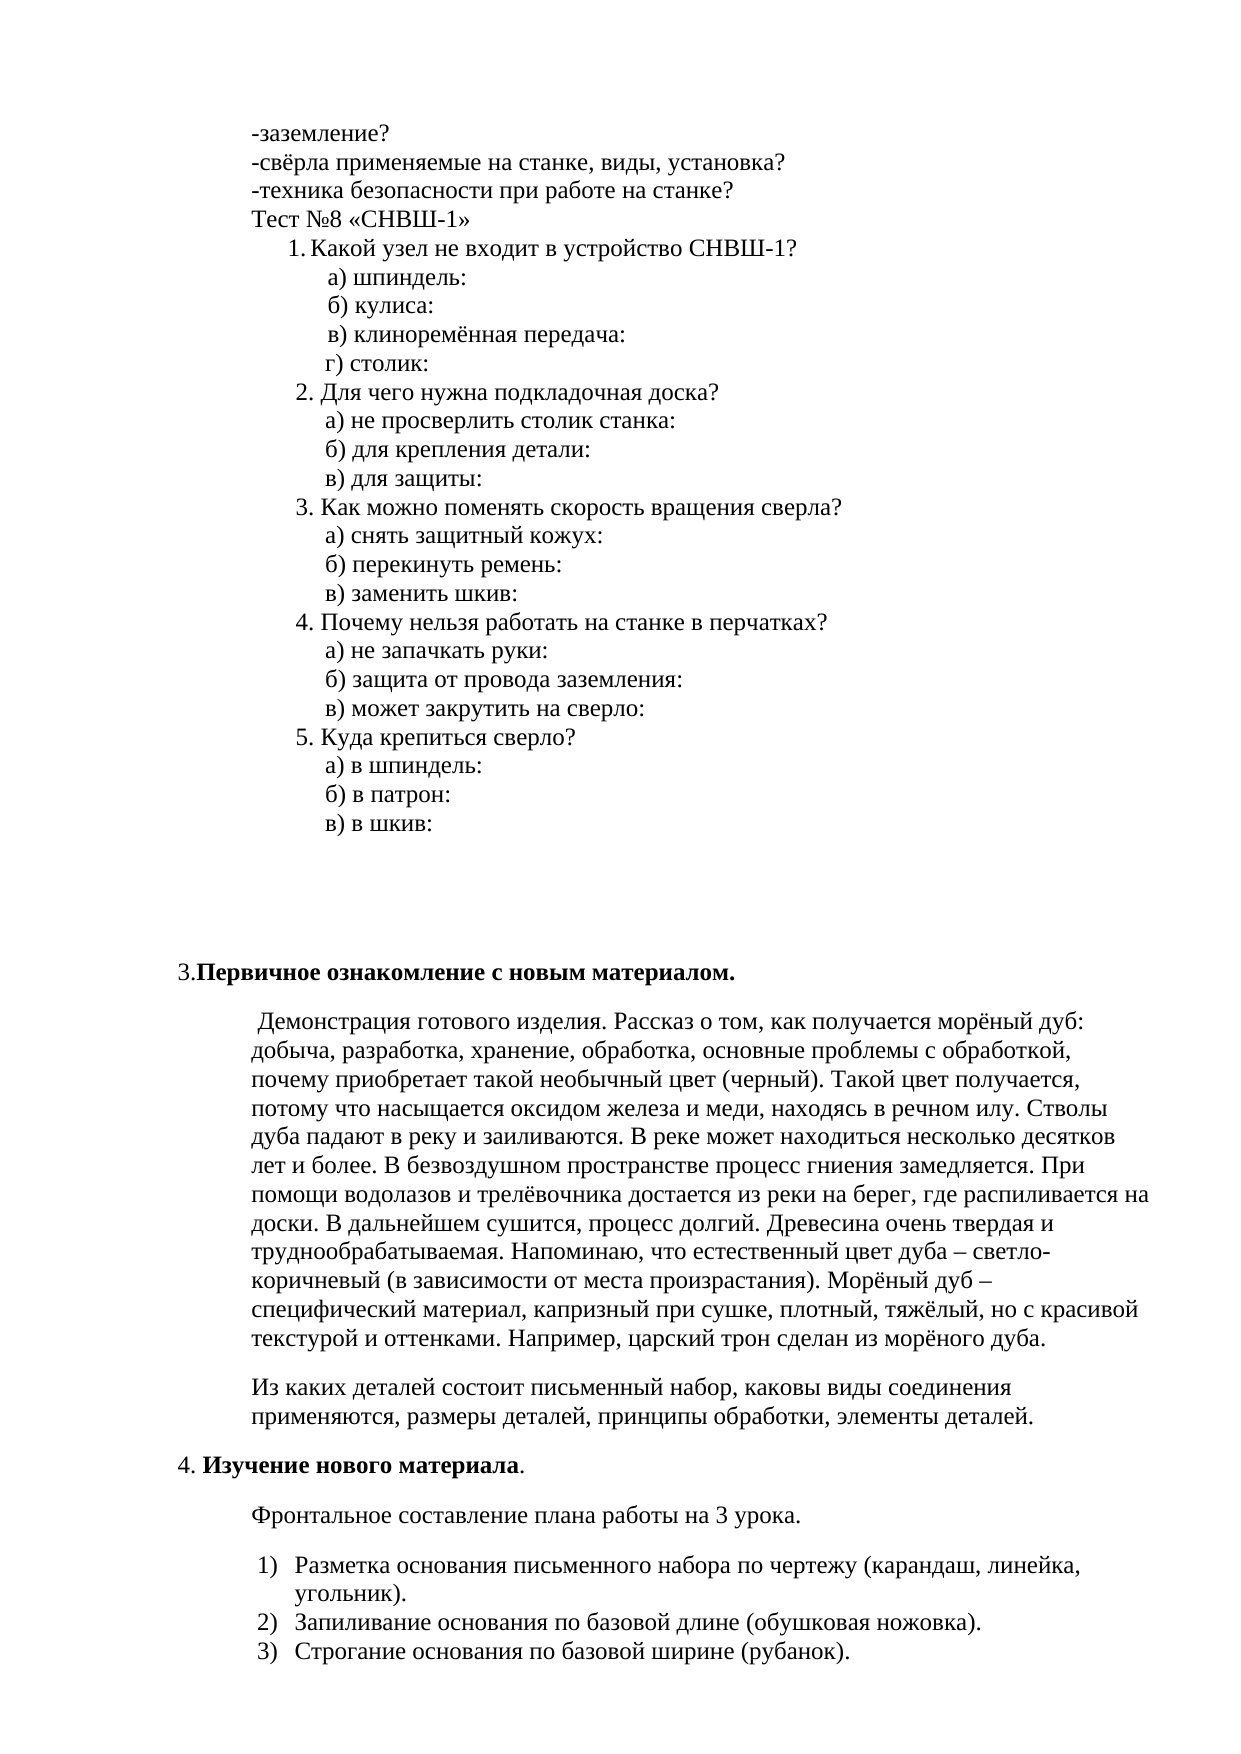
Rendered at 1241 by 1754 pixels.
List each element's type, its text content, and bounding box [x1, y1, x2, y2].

list -свёрла применяемые на станке, виды, установка? [251, 147, 1152, 176]
list Строгание основания по базовой ширине (рубанок). [257, 1636, 1152, 1665]
text Демонстрация готового изделия. Рассказ о том, как получается морёный дуб: добыча, разработка, хранение, обработка, основные проблемы с обработкой, почему приобретает такой необычный цвет (черный). Такой цвет получается, потому что насыщается оксидом железа и меди, находясь в речном илу. Стволы дуба падают в реку и заиливаются. В реке может находиться несколько десятков лет и более. В безвоздушном пространстве процесс гниения замедляется. При помощи водолазов и трелёвочника достается из реки на берег, где распиливается на доски. В дальнейшем сушится, процесс долгий. Древесина очень твердая и труднообрабатываемая. Напоминаю, что естественный цвет дуба – светло-коричневый (в зависимости от места произрастания). Морёный дуб – специфический материал, капризный при сушке, плотный, тяжёлый, но с красивой текстурой и оттенками. Например, царский трон сделан из морёного дуба. [251, 1006, 1152, 1351]
text 4. Изучение нового материала. [177, 1451, 1152, 1479]
text Фронтальное составление плана работы на 3 урока. [177, 1500, 1152, 1529]
list в) заменить шкив: [295, 578, 1152, 607]
list б) в патрон: [325, 779, 1152, 808]
list а) снять защитный кожух: [295, 521, 1152, 549]
list в) в шкив: [325, 808, 1152, 837]
list 4. Почему нельзя работать на станке в перчатках? [295, 607, 1152, 636]
list в) может закрутить на сверло: [295, 693, 1152, 722]
list 3. Как можно поменять скорость вращения сверла? [295, 492, 1152, 521]
list 5. Куда крепиться сверло? [295, 722, 1152, 751]
list а) шпиндель: [327, 262, 1152, 291]
list Тест №8 «СНВШ-1» [251, 204, 1152, 233]
list б) перекинуть ремень: [295, 549, 1152, 578]
list а) не просверлить столик станка: [325, 406, 1152, 434]
list г) столик: [325, 348, 1152, 377]
list а) в шпиндель: [325, 751, 1152, 779]
list б) кулиса: [327, 291, 1152, 319]
list б) для крепления детали: [325, 434, 1152, 463]
list а) не запачкать руки: [295, 636, 1152, 664]
list 2. Для чего нужна подкладочная доска? [295, 377, 1152, 406]
list Запиливание основания по базовой длине (обушковая ножовка). [257, 1607, 1152, 1636]
list -техника безопасности при работе на станке? [251, 176, 1152, 204]
text Из каких деталей состоит письменный набор, каковы виды соединения применяются, размеры деталей, принципы обработки, элементы деталей. [251, 1372, 1152, 1430]
list Разметка основания письменного набора по чертежу (карандаш, линейка, угольник). [257, 1550, 1152, 1607]
list в) клиноремённая передача: [327, 319, 1152, 348]
list Какой узел не входит в устройство СНВШ-1? [287, 233, 1152, 262]
text 3.Первичное ознакомление с новым материалом. [177, 957, 1152, 986]
list б) защита от провода заземления: [295, 664, 1152, 693]
list в) для защиты: [325, 463, 1152, 492]
list -заземление? [177, 118, 1152, 147]
